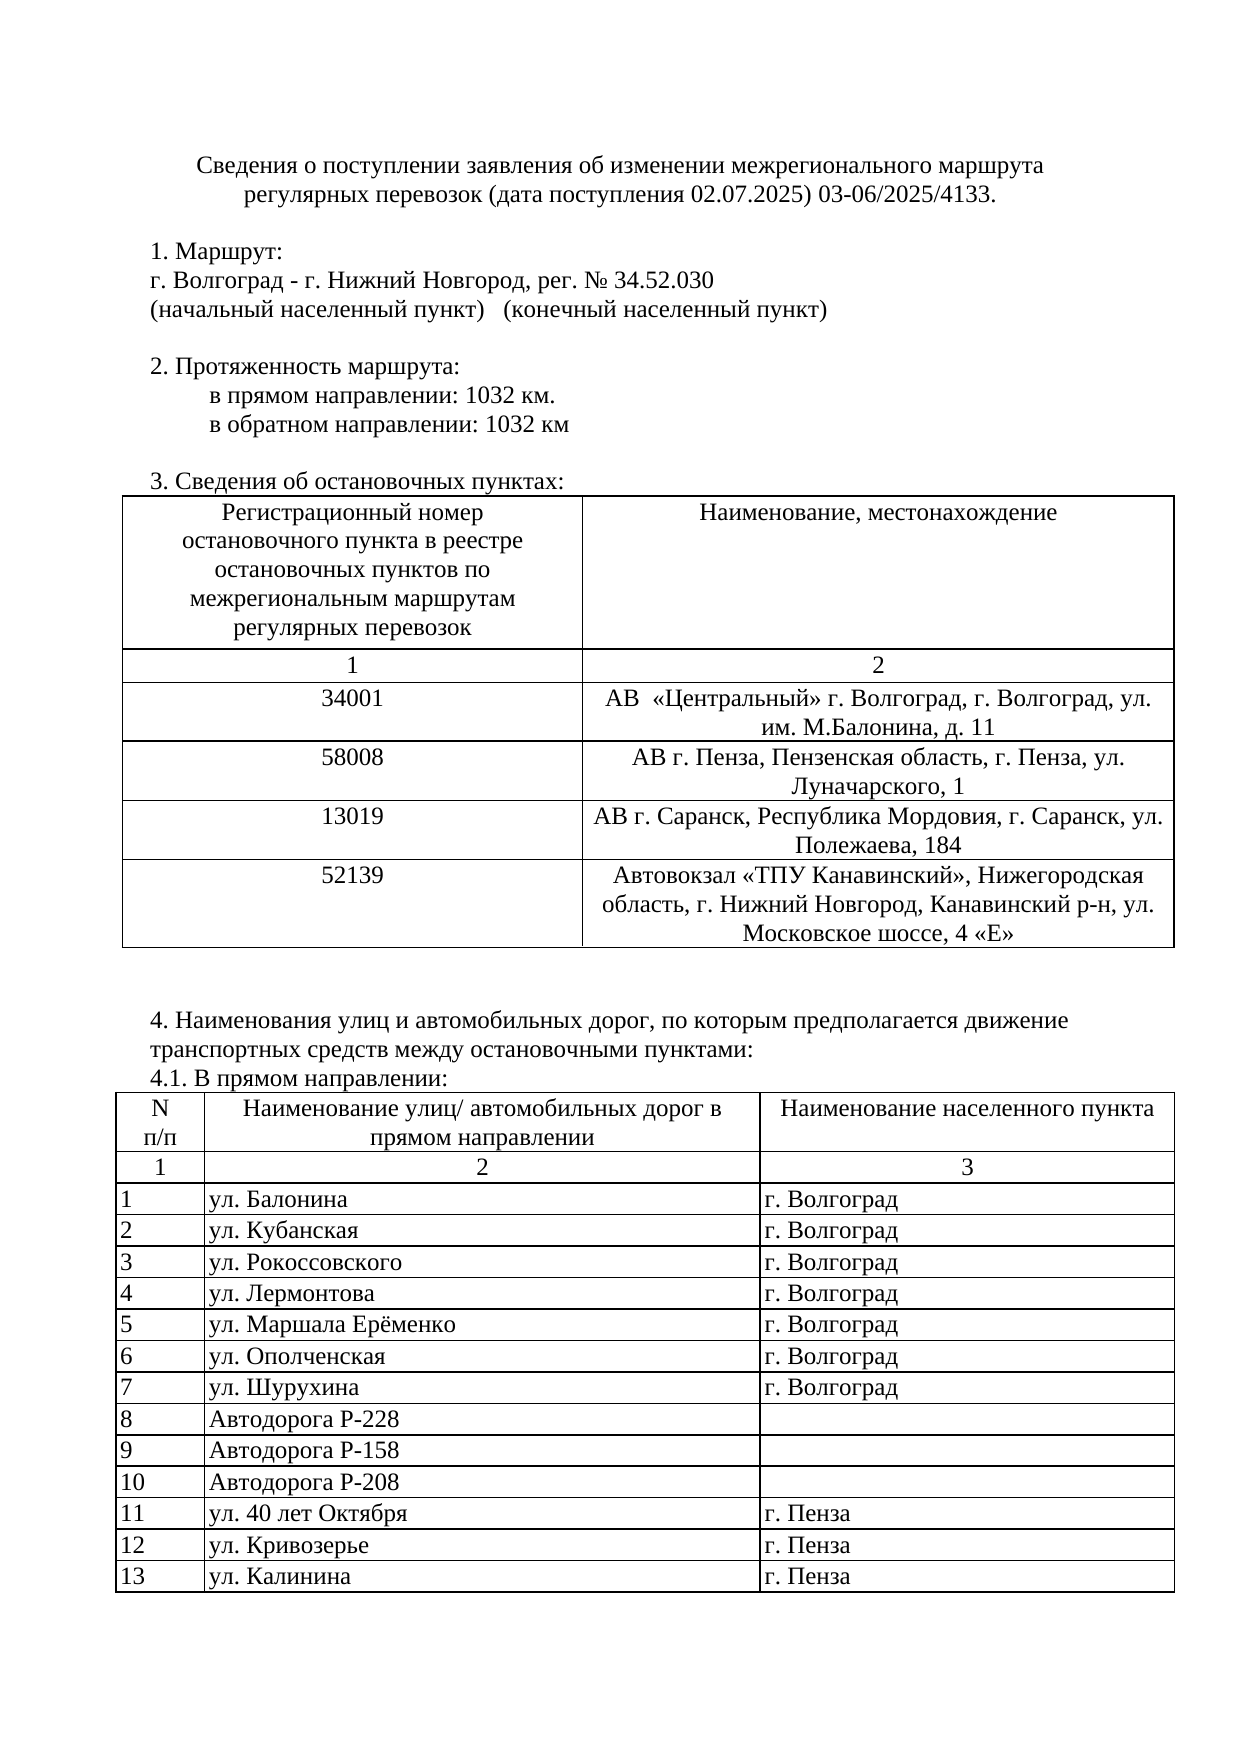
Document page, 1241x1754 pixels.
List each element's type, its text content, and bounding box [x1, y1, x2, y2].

text 4.1. В прямом направлении: [150, 1063, 1090, 1092]
text 2. Протяженность маршрута: [150, 351, 1090, 380]
table_cell г. Пенза [761, 1561, 1174, 1591]
table_cell г. Волгоград [761, 1215, 1174, 1245]
table_cell 11 [117, 1498, 204, 1528]
table_header Наименование, местонахождение [583, 497, 1173, 648]
table_cell ул. Маршала Ерёменко [205, 1310, 759, 1339]
table_cell [761, 1467, 1174, 1497]
table_cell 2 [205, 1152, 759, 1182]
table_cell г. Волгоград [761, 1341, 1174, 1371]
table_cell г. Пенза [761, 1498, 1174, 1528]
table_header Наименование населенного пункта [761, 1093, 1174, 1151]
table_cell г. Волгоград [761, 1278, 1174, 1308]
table_cell АВ г. Саранск, Республика Мордовия, г. Саранск, ул. Полежаева, 184 [583, 801, 1173, 858]
table_cell АВ «Центральный» г. Волгоград, г. Волгоград, ул. им. М.Балонина, д. 11 [583, 683, 1173, 740]
table_cell 34001 [123, 683, 582, 740]
text 1. Маршрут: [150, 236, 1090, 265]
table_cell [761, 1436, 1174, 1465]
table_cell ул. Калинина [205, 1561, 759, 1591]
table_cell 3 [761, 1152, 1174, 1182]
table_cell Автодорога Р-228 [205, 1404, 759, 1434]
table_cell г. Волгоград [761, 1247, 1174, 1277]
table_cell 9 [117, 1436, 204, 1465]
table_cell ул. Лермонтова [205, 1278, 759, 1308]
table_cell ул. 40 лет Октября [205, 1498, 759, 1528]
table_cell ул. Кривозерье [205, 1530, 759, 1560]
text (начальный населенный пункт) (конечный населенный пункт) [150, 294, 1090, 322]
table_cell Автодорога Р-158 [205, 1436, 759, 1465]
table_cell 4 [117, 1278, 204, 1308]
table_cell 58008 [123, 742, 582, 799]
table_cell 7 [117, 1373, 204, 1402]
table_header Наименование улиц/ автомобильных дорог в прямом направлении [205, 1093, 759, 1151]
table_header Регистрационный номер остановочного пункта в реестре остановочных пунктов по межрегиональным маршрутам регулярных перевозок [123, 497, 582, 648]
table_cell 6 [117, 1341, 204, 1371]
text 4. Наименования улиц и автомобильных дорог, по которым предполагается движение транспортных средств между остановочными пунктами: [150, 1005, 1090, 1063]
table_cell 10 [117, 1467, 204, 1497]
table_cell 2 [117, 1215, 204, 1245]
table_cell 8 [117, 1404, 204, 1434]
text в обратном направлении: 1032 км [150, 409, 1090, 437]
text Сведения о поступлении заявления об изменении межрегионального маршрута регулярных перевозок (дата поступления 02.07.2025) 03-06/2025/4133. [150, 150, 1090, 207]
text 3. Сведения об остановочных пунктах: [150, 466, 1090, 495]
table_cell 1 [123, 650, 582, 681]
table_cell 12 [117, 1530, 204, 1560]
table_cell ул. Ополченская [205, 1341, 759, 1371]
table_cell 1 [117, 1184, 204, 1214]
table_cell ул. Балонина [205, 1184, 759, 1214]
table_cell ул. Рокоссовского [205, 1247, 759, 1277]
table_cell [761, 1404, 1174, 1434]
table_cell 13019 [123, 801, 582, 858]
table_cell г. Волгоград [761, 1310, 1174, 1339]
table_cell Автодорога Р-208 [205, 1467, 759, 1497]
table_cell 3 [117, 1247, 204, 1277]
table_cell 2 [583, 650, 1173, 681]
text г. Волгоград - г. Нижний Новгород, рег. № 34.52.030 [150, 265, 1090, 294]
table_cell ул. Шурухина [205, 1373, 759, 1402]
table_cell АВ г. Пенза, Пензенская область, г. Пенза, ул. Луначарского, 1 [583, 742, 1173, 799]
table_cell г. Волгоград [761, 1373, 1174, 1402]
table_cell Автовокзал «ТПУ Канавинский», Нижегородская область, г. Нижний Новгород, Канавинский р-н, ул. Московское шоссе, 4 «Е» [583, 860, 1173, 946]
table_header N п/п [117, 1093, 204, 1151]
table_cell 5 [117, 1310, 204, 1339]
table_cell г. Волгоград [761, 1184, 1174, 1214]
text в прямом направлении: 1032 км. [150, 380, 1090, 409]
table_cell г. Пенза [761, 1530, 1174, 1560]
table_cell 13 [117, 1561, 204, 1591]
table_cell 1 [117, 1152, 204, 1182]
table_cell 52139 [123, 860, 582, 946]
table_cell ул. Кубанская [205, 1215, 759, 1245]
